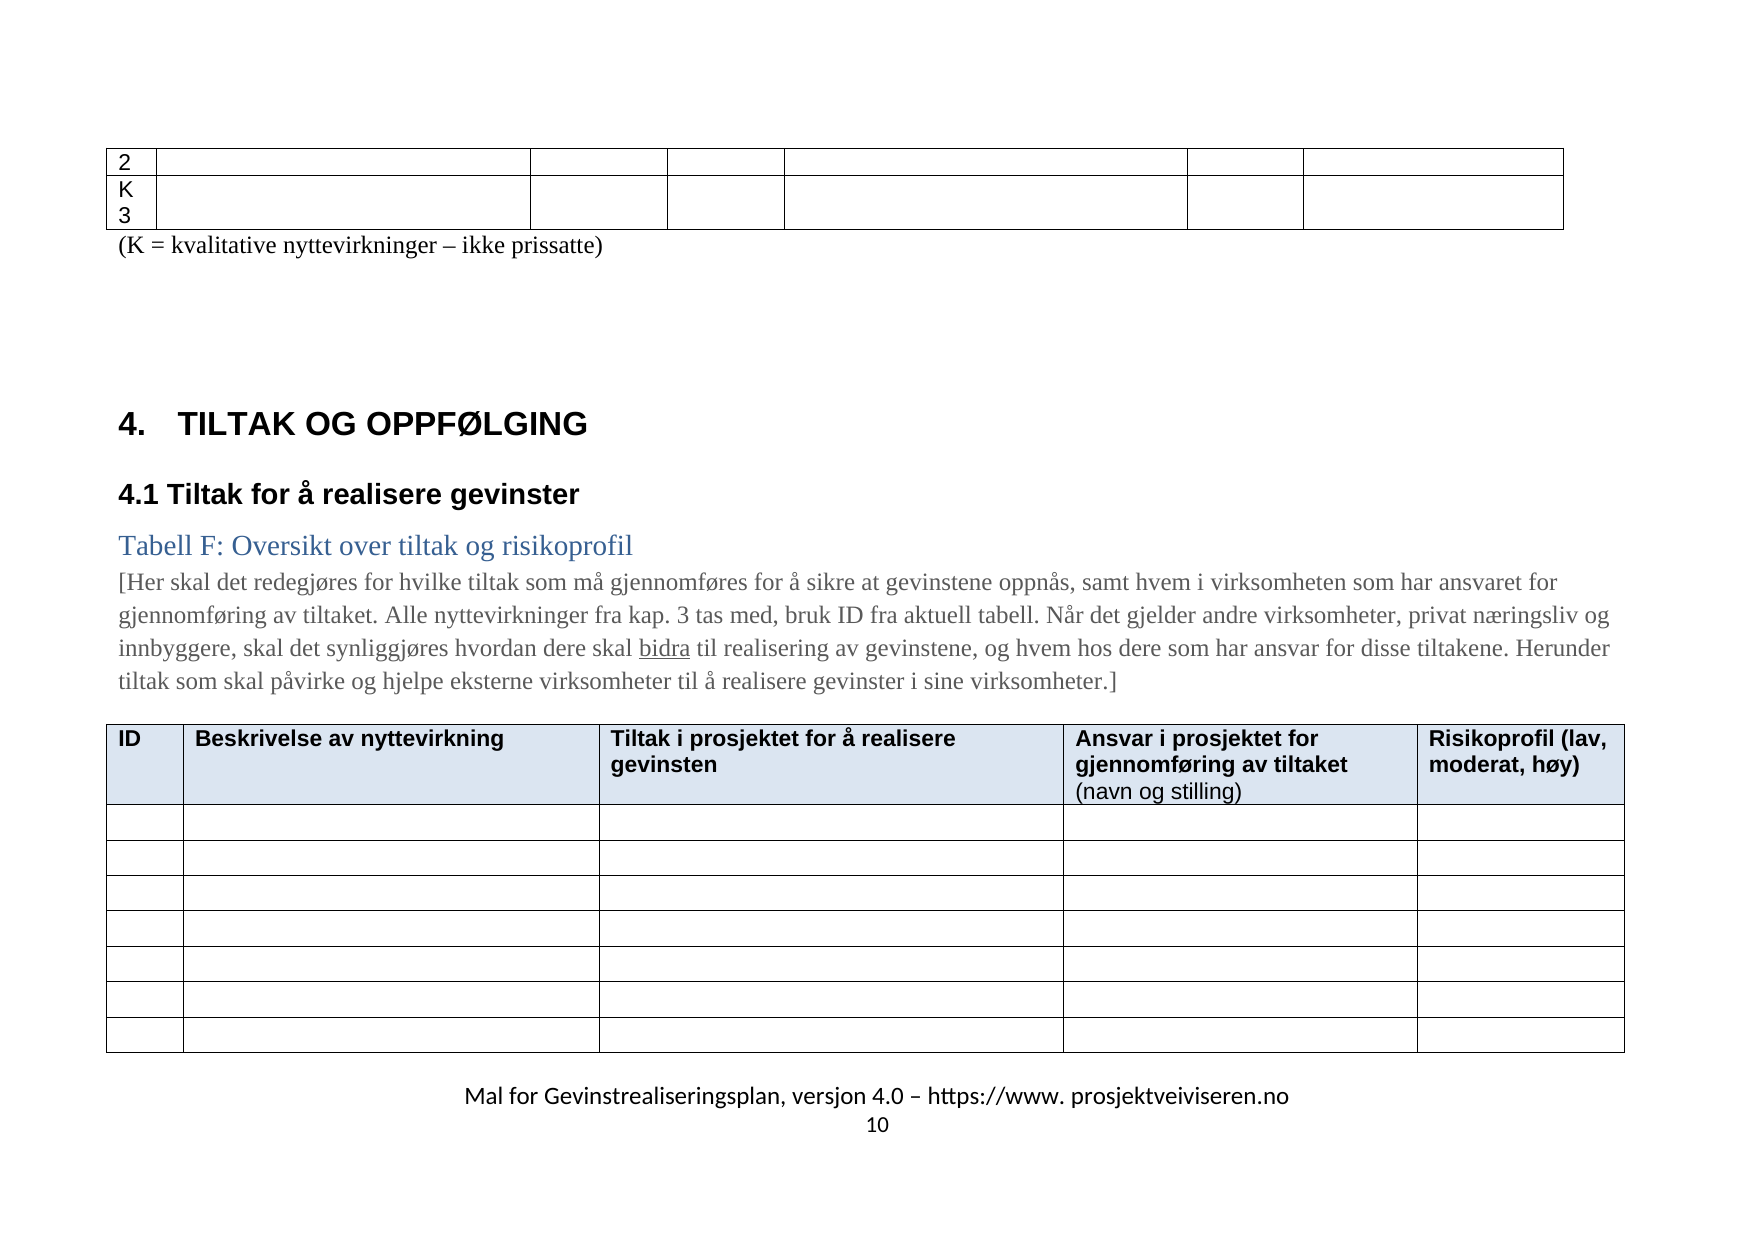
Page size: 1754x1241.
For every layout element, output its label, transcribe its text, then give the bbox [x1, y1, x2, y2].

table_cell [1304, 176, 1563, 229]
table_cell [1188, 149, 1303, 175]
table_cell [107, 1018, 183, 1052]
table_cell [1188, 176, 1303, 229]
table_cell [1418, 1018, 1624, 1052]
table_cell [184, 911, 599, 946]
table_cell [600, 841, 1063, 875]
table_cell [785, 149, 1187, 175]
text (K = kvalitative nyttevirkninger – ikke prissatte) [118, 230, 1636, 259]
table_cell [1064, 911, 1417, 946]
table_header Tiltak i prosjektet for å realisere gevinsten [600, 725, 1063, 804]
table_cell [668, 176, 784, 229]
table_cell [107, 805, 183, 839]
table_header Risikoprofil (lav, moderat, høy) [1418, 725, 1624, 804]
table_cell [600, 947, 1063, 981]
text Tabell F: Oversikt over tiltak og risikoprofil [118, 528, 1636, 562]
table_cell [1418, 911, 1624, 946]
table_cell [1418, 841, 1624, 875]
table_cell [785, 176, 1187, 229]
table_cell [157, 149, 530, 175]
subtitle 4.1 Tiltak for å realisere gevinster [118, 477, 1636, 511]
table_cell [107, 841, 183, 875]
table_cell [531, 149, 667, 175]
table_cell [107, 982, 183, 1017]
table_cell [1304, 149, 1563, 175]
text [Her skal det redegjøres for hvilke tiltak som må gjennomføres for å sikre at gevinstene oppnås, samt hvem i virksomheten som har ansvaret for gjennomføring av tiltaket. Alle nyttevirkninger fra kap. 3 tas med, bruk ID fra aktuell tabell. Når det gjelder andre virksomheter, privat næringsliv og innbyggere, skal det synliggjøres hvordan dere skal bidra til realisering av gevinstene, og hvem hos dere som har ansvar for disse tiltakene. Herunder tiltak som skal påvirke og hjelpe eksterne virksomheter til å realisere gevinster i sine virksomheter.] [118, 567, 1636, 695]
table_cell [1418, 805, 1624, 839]
table_cell [668, 149, 784, 175]
table_cell [1064, 841, 1417, 875]
table_cell [184, 947, 599, 981]
table_cell [600, 911, 1063, 946]
subtitle Tiltak og oppfølging [118, 404, 1636, 442]
table_cell [600, 1018, 1063, 1052]
table_cell [600, 982, 1063, 1017]
table_cell [1418, 947, 1624, 981]
table_cell [1418, 982, 1624, 1017]
table_cell [1418, 876, 1624, 910]
table_cell [1064, 982, 1417, 1017]
table_cell [531, 176, 667, 229]
table_cell [1064, 1018, 1417, 1052]
table_header Ansvar i prosjektet for gjennomføring av tiltaket (navn og stilling) [1064, 725, 1417, 804]
table_header Beskrivelse av nyttevirkning [184, 725, 599, 804]
table_cell [157, 176, 530, 229]
table_cell [1064, 876, 1417, 910]
table_cell [600, 876, 1063, 910]
table_cell [184, 841, 599, 875]
table_cell [107, 876, 183, 910]
table_cell [107, 947, 183, 981]
table_cell K2 [107, 149, 156, 175]
table_cell [184, 1018, 599, 1052]
table_cell [184, 876, 599, 910]
table_cell [184, 982, 599, 1017]
table_cell [107, 911, 183, 946]
table_cell [184, 805, 599, 839]
table_cell [600, 805, 1063, 839]
table_cell [1064, 805, 1417, 839]
table_header ID [107, 725, 183, 804]
table_cell K3 [107, 176, 156, 229]
table_cell [1064, 947, 1417, 981]
